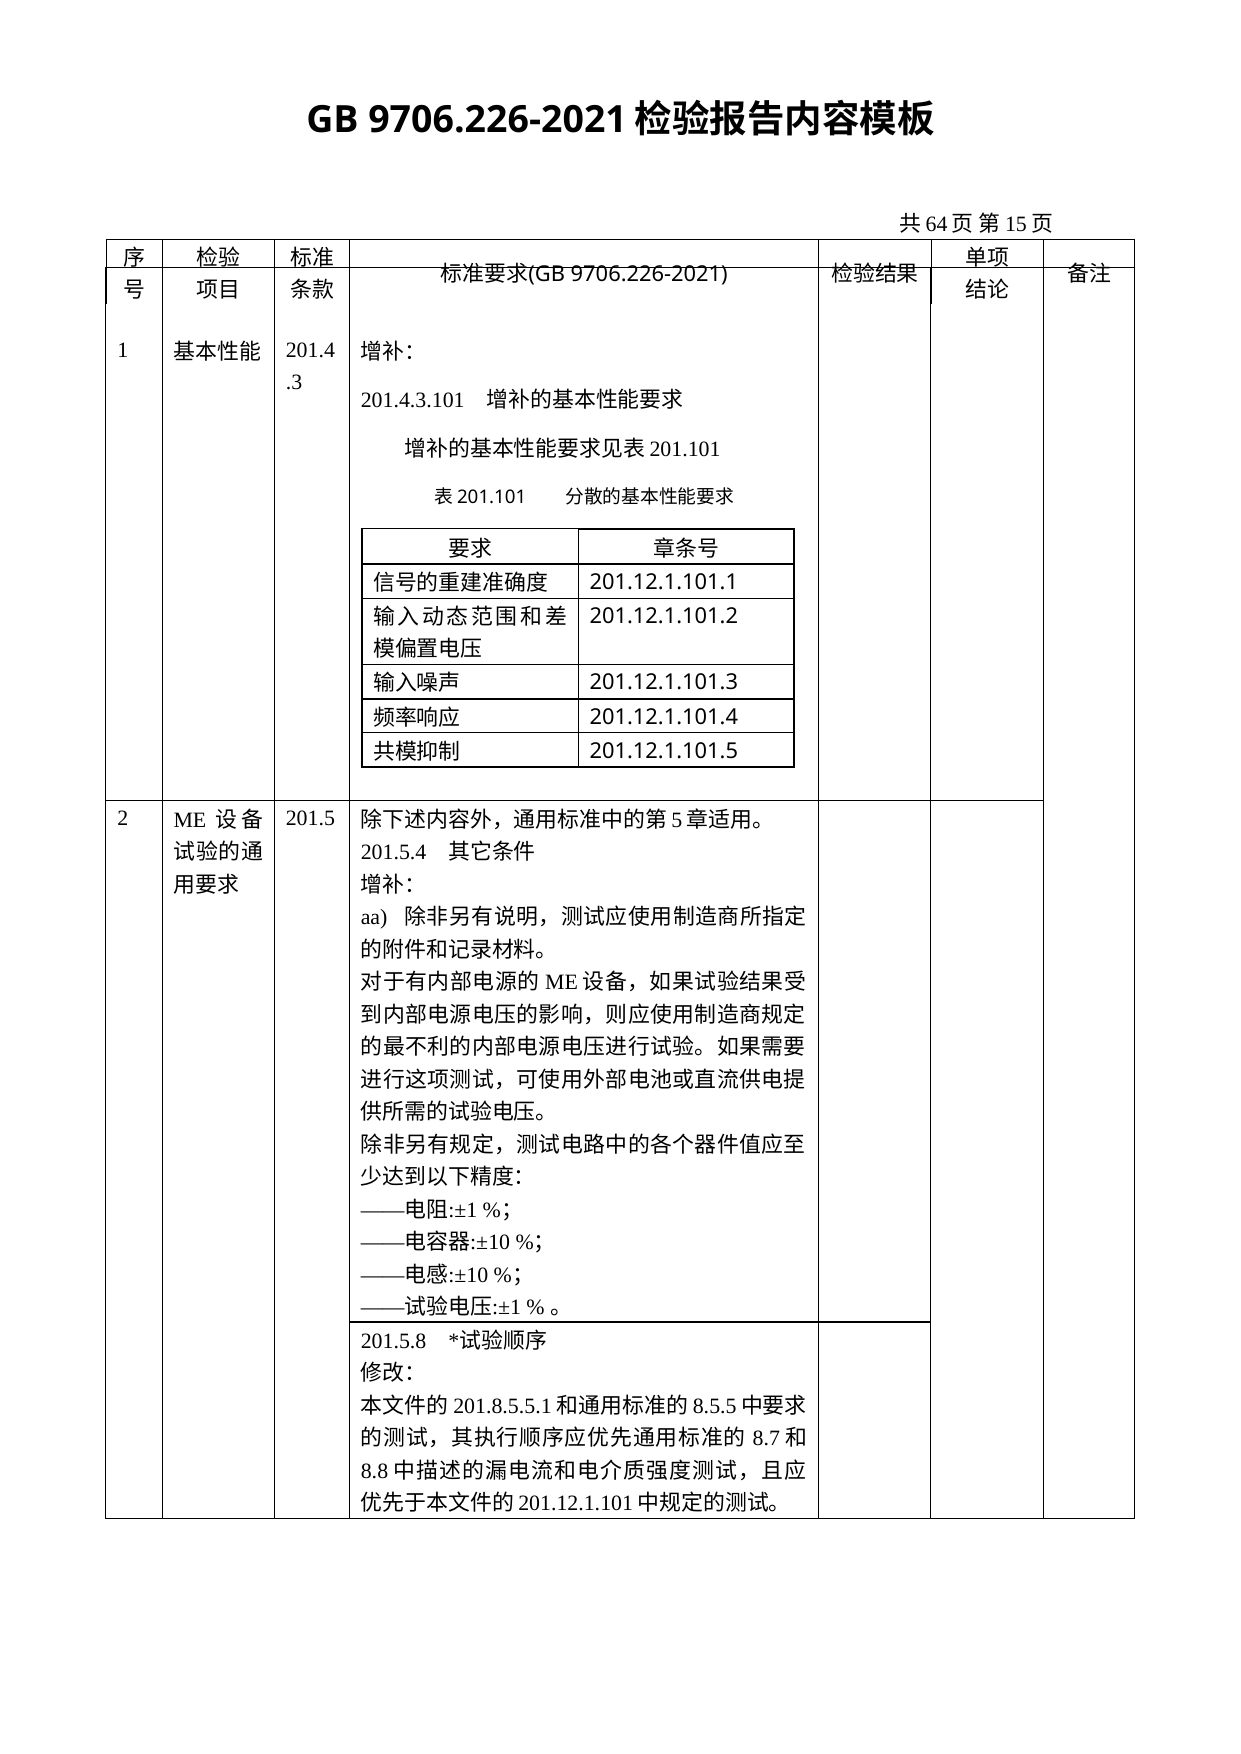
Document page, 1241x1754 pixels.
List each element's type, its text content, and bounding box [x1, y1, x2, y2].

table_cell ME设备试验的通用要求 [163, 801, 274, 1517]
table_cell [819, 801, 930, 1321]
table_cell [931, 801, 1043, 1517]
table_header [819, 268, 930, 800]
table_header [1044, 268, 1134, 1517]
table_header 增补： 201.4.3.101 增补的基本性能要求 增补的基本性能要求见表201.101 分散的基本性能要求 [350, 268, 818, 800]
table_cell 除下述内容外，通用标准中的第5章适用。 201.5.4 其它条件 增补： aa) 除非另有说明，测试应使用制造商所指定的附件和记录材料。 对于有内部电源的ME设备，如果试验结果受到内部电源电压的影响，则应使用制造商规定的最不利的内部电源电压进行试验。如果需要进行这项测试，可使用外部电池或直流供电提供所需的试验电压。 除非另有规定，测试电路中的各个器件值应至少达到以下精度： ——电阻:±1 %； ——电容器:±10 %； ——电感:±10 %； ——试验电压:±1 % 。 [350, 801, 818, 1321]
table_header 1 [106, 268, 162, 800]
table_cell [819, 1323, 930, 1517]
table_cell 201.5 [275, 801, 349, 1517]
table_header [931, 268, 1043, 800]
table_cell 2 [106, 801, 162, 1517]
table_header 201.4.3 [275, 268, 349, 800]
table_header 基本性能 [163, 268, 274, 800]
table_cell 201.5.8 *试验顺序 修改： 本文件的201.8.5.5.1和通用标准的8.5.5中要求的测试，其执行顺序应优先通用标准的8.7和8.8中描述的漏电流和电介质强度测试，且应优先于本文件的201.12.1.101中规定的测试。 [350, 1323, 818, 1517]
